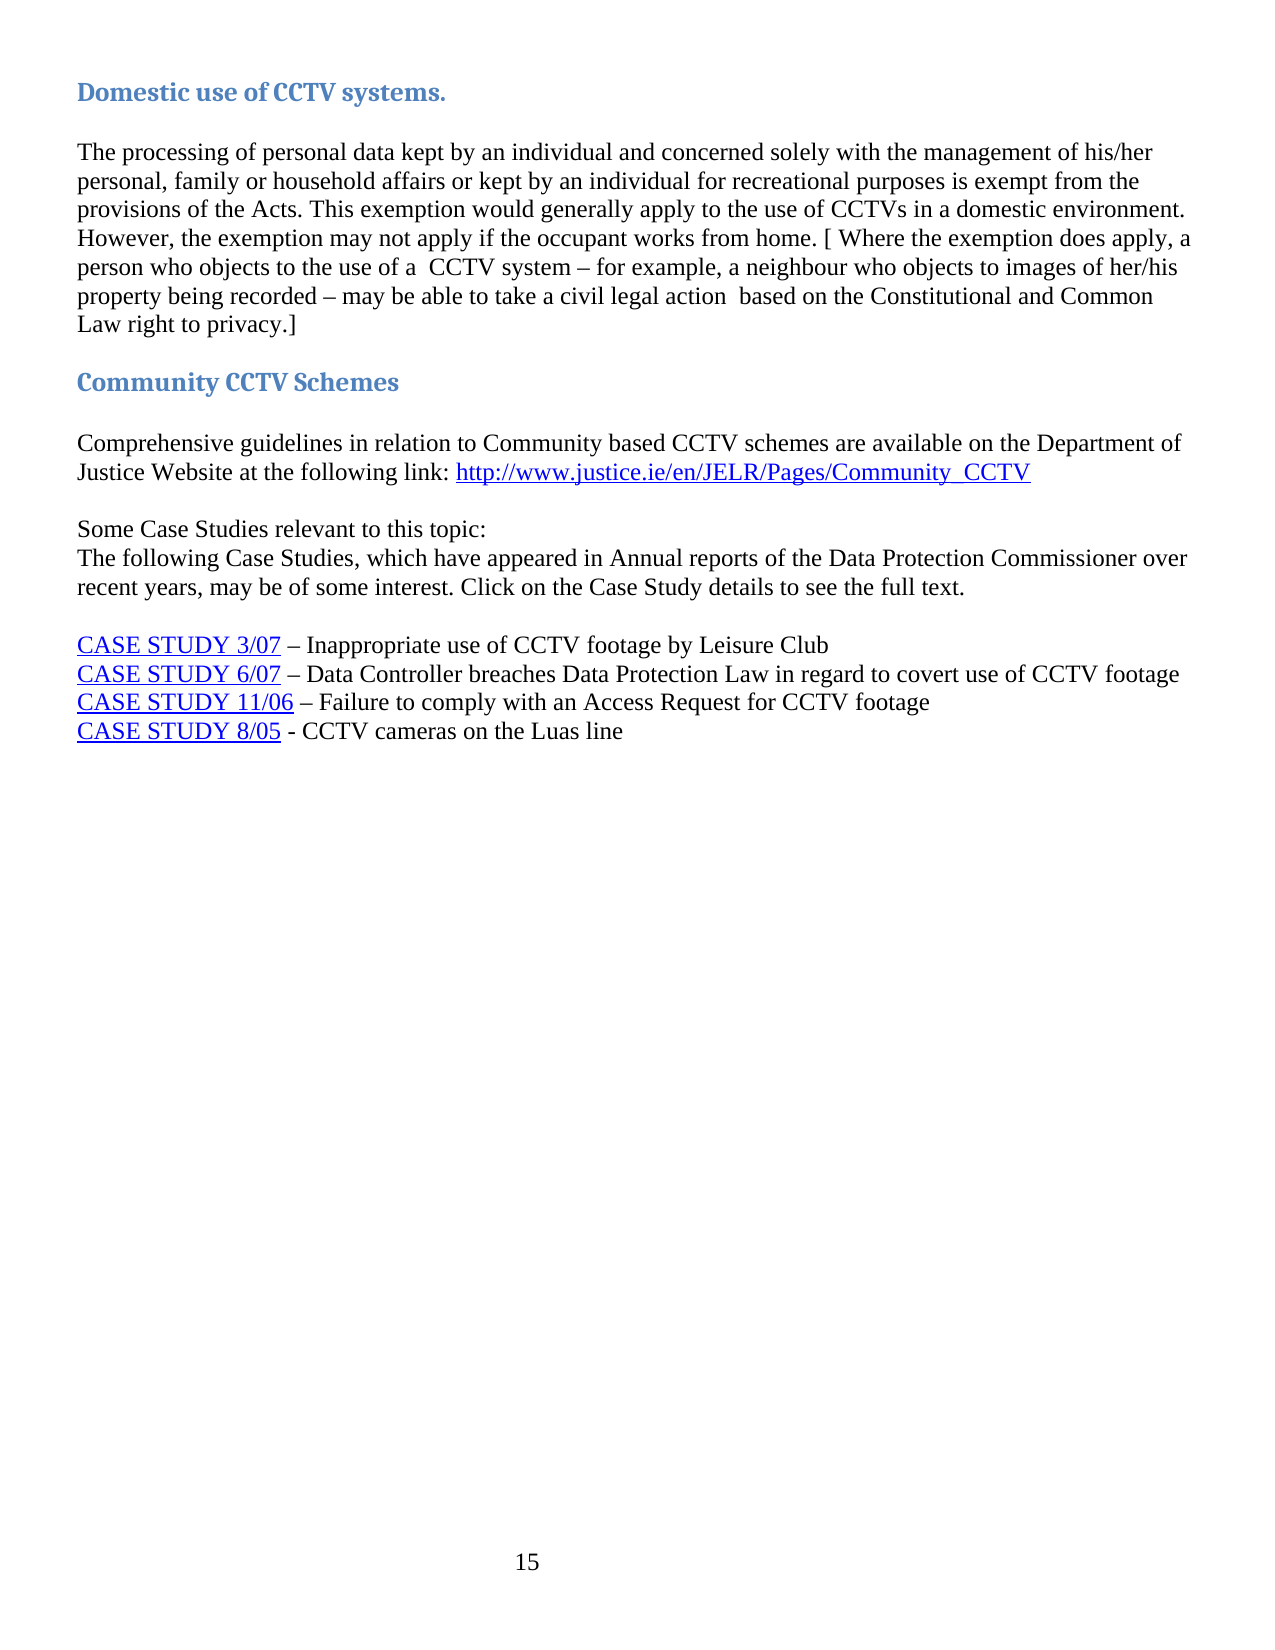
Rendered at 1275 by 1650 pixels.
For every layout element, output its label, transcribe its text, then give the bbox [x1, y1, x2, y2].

text Comprehensive guidelines in relation to Community based CCTV schemes are available on the Department of Justice Website at the following link: http://www.justice.ie/en/JELR/Pages/Community_CCTV [77, 428, 1198, 485]
text Some Case Studies relevant to this topic: The following Case Studies, which have appeared in Annual reports of the Data Protection Commissioner over recent years, may be of some interest. Click on the Case Study details to see the full text. [77, 514, 1198, 601]
subtitle Community CCTV Schemes [77, 367, 1198, 399]
subtitle Domestic use of CCTV systems. [77, 77, 1198, 108]
text CASE STUDY 3/07 – Inappropriate use of CCTV footage by Leisure Club CASE STUDY 6/07 – Data Controller breaches Data Protection Law in regard to covert use of CCTV footage CASE STUDY 11/06 – Failure to comply with an Access Request for CCTV footage CASE STUDY 8/05 - CCTV cameras on the Luas line [77, 630, 1198, 745]
text The processing of personal data kept by an individual and concerned solely with the management of his/her personal, family or household affairs or kept by an individual for recreational purposes is exempt from the provisions of the Acts. This exemption would generally apply to the use of CCTVs in a domestic environment. However, the exemption may not apply if the occupant works from home. [ Where the exemption does apply, a person who objects to the use of a CCTV system – for example, a neighbour who objects to images of her/his property being recorded – may be able to take a civil legal action based on the Constitutional and Common Law right to privacy.] [77, 137, 1198, 338]
